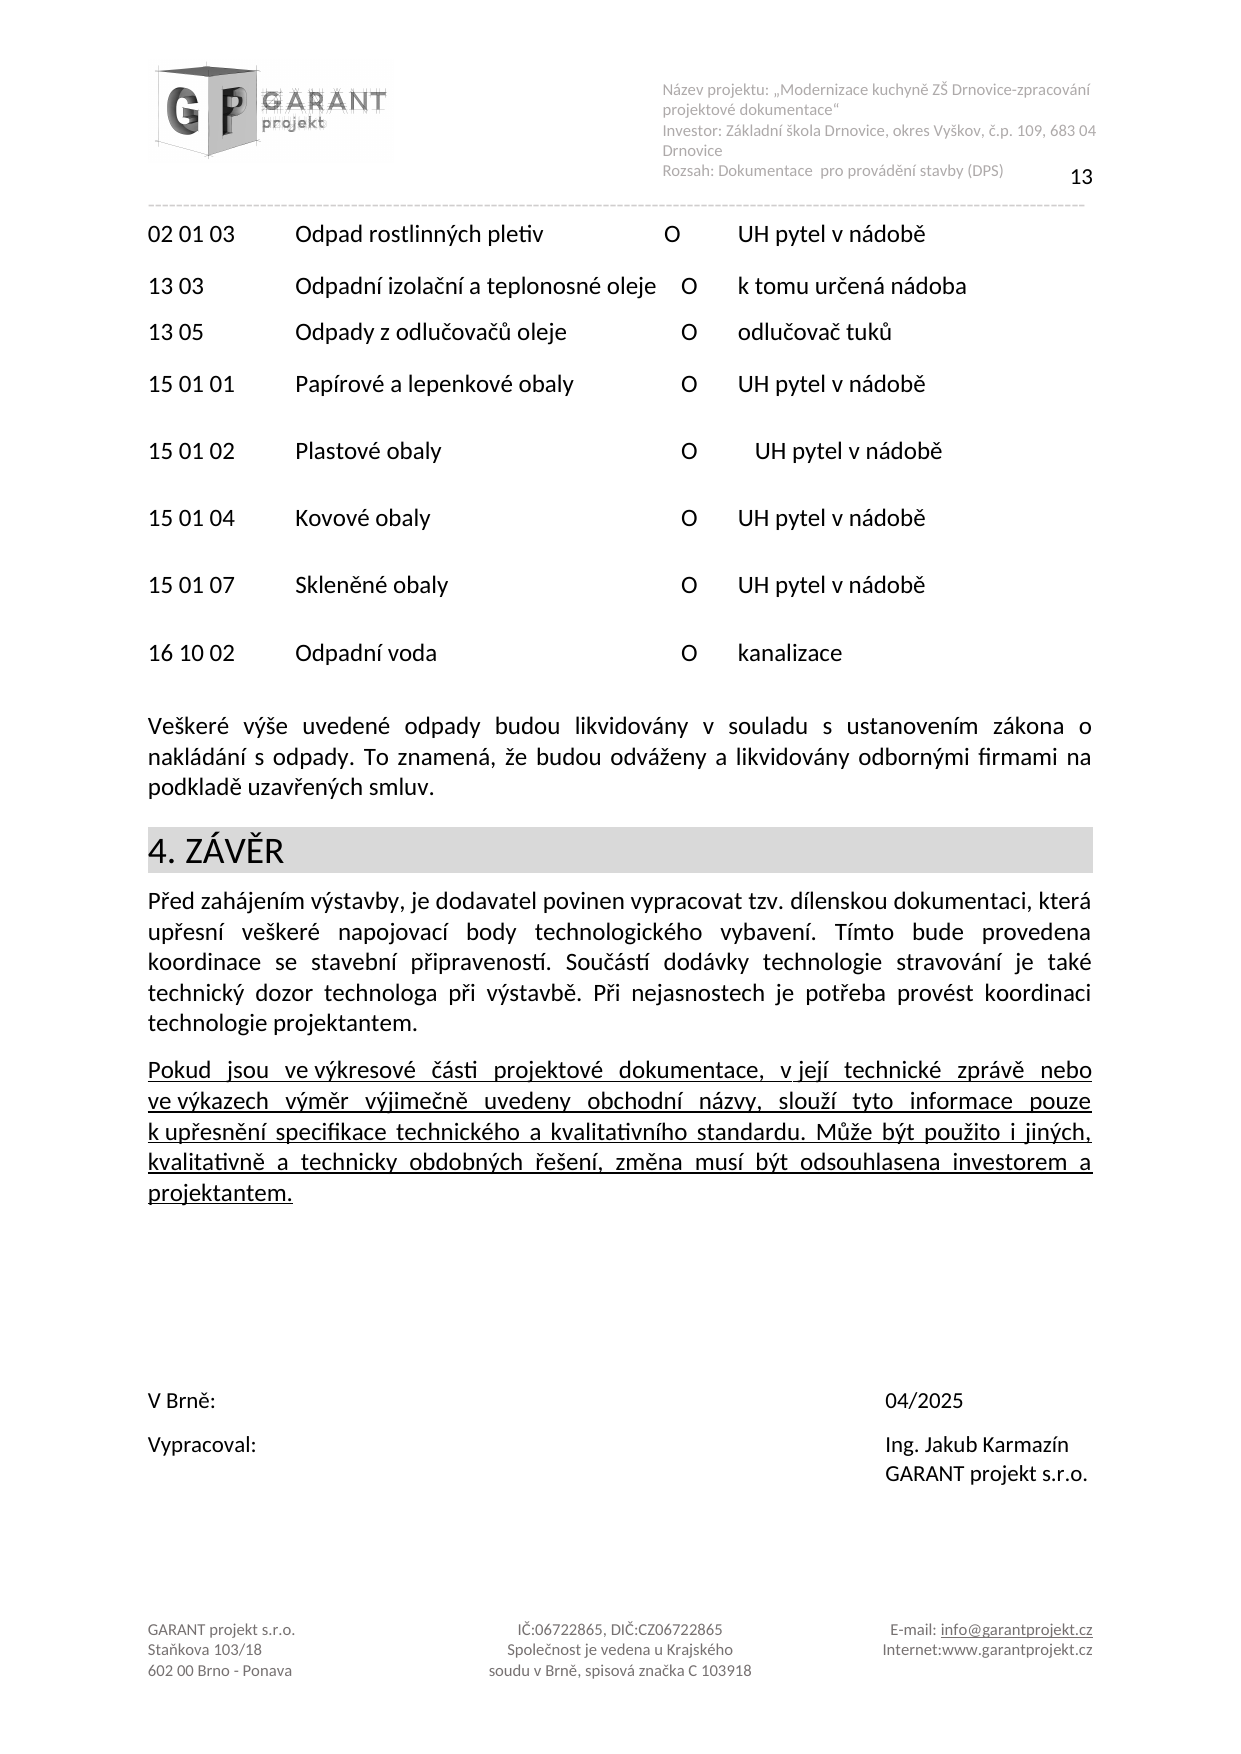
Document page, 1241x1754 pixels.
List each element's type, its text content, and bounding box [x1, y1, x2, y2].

text 16 10 02 Odpadní voda O kanalizace [148, 637, 1093, 667]
text Vypracoval: Ing. Jakub Karmazín [148, 1431, 1093, 1459]
text V Brně: 04/2025 [148, 1386, 1093, 1414]
text GARANT projekt s.r.o. [148, 1459, 1093, 1487]
text 13 03 Odpadní izolační a teplonosné oleje O k tomu určená nádoba [148, 270, 1093, 301]
text Před zahájením výstavby, je dodavatel povinen vypracovat tzv. dílenskou dokumentaci, která upřesní veškeré napojovací body technologického vybavení. Tímto bude provedena koordinace se stavební připraveností. Součástí dodávky technologie stravování je také technický dozor technologa při výstavbě. Při nejasnostech je potřeba provést koordinaci technologie projektantem. [148, 885, 1093, 1038]
text Veškeré výše uvedené odpady budou likvidovány v souladu s ustanovením zákona o nakládání s odpady. To znamená, že budou odváženy a likvidovány odbornými firmami na podkladě uzavřených smluv. [148, 710, 1093, 802]
text 13 05 Odpady z odlučovačů oleje O odlučovač tuků [148, 316, 1093, 346]
picture [147, 59, 394, 163]
subtitle 4. ZÁVĚR [148, 827, 1093, 873]
text 15 01 01 Papírové a lepenkové obaly O UH pytel v nádobě [148, 368, 1093, 398]
text 15 01 04 Kovové obaly O UH pytel v nádobě [148, 502, 1093, 533]
text Pokud jsou ve výkresové části projektové dokumentace, v její technické zprávě nebo ve výkazech výměr výjimečně uvedeny obchodní názvy, slouží tyto informace pouze k upřesnění specifikace technického a kvalitativního standardu. Může být použito i jiných, kvalitativně a technicky obdobných řešení, změna musí být odsouhlasena investorem a projektantem. [148, 1174, 1093, 1207]
text 02 01 03 Odpad rostlinných pletiv O UH pytel v nádobě [148, 218, 1093, 249]
text 15 01 07 Skleněné obaly O UH pytel v nádobě [148, 569, 1093, 600]
text 15 01 02 Plastové obaly O UH pytel v nádobě [148, 435, 1093, 466]
text Pokud jsou ve výkresové části projektové dokumentace, v její technické zprávě nebo ve výkazech výměr výjimečně uvedeny obchodní názvy, slouží tyto informace pouze k upřesnění specifikace technického a kvalitativního standardu. Může být použito i jiných, kvalitativně a technicky obdobných řešení, změna musí být odsouhlasena investorem a projektantem. [148, 1054, 1093, 1172]
